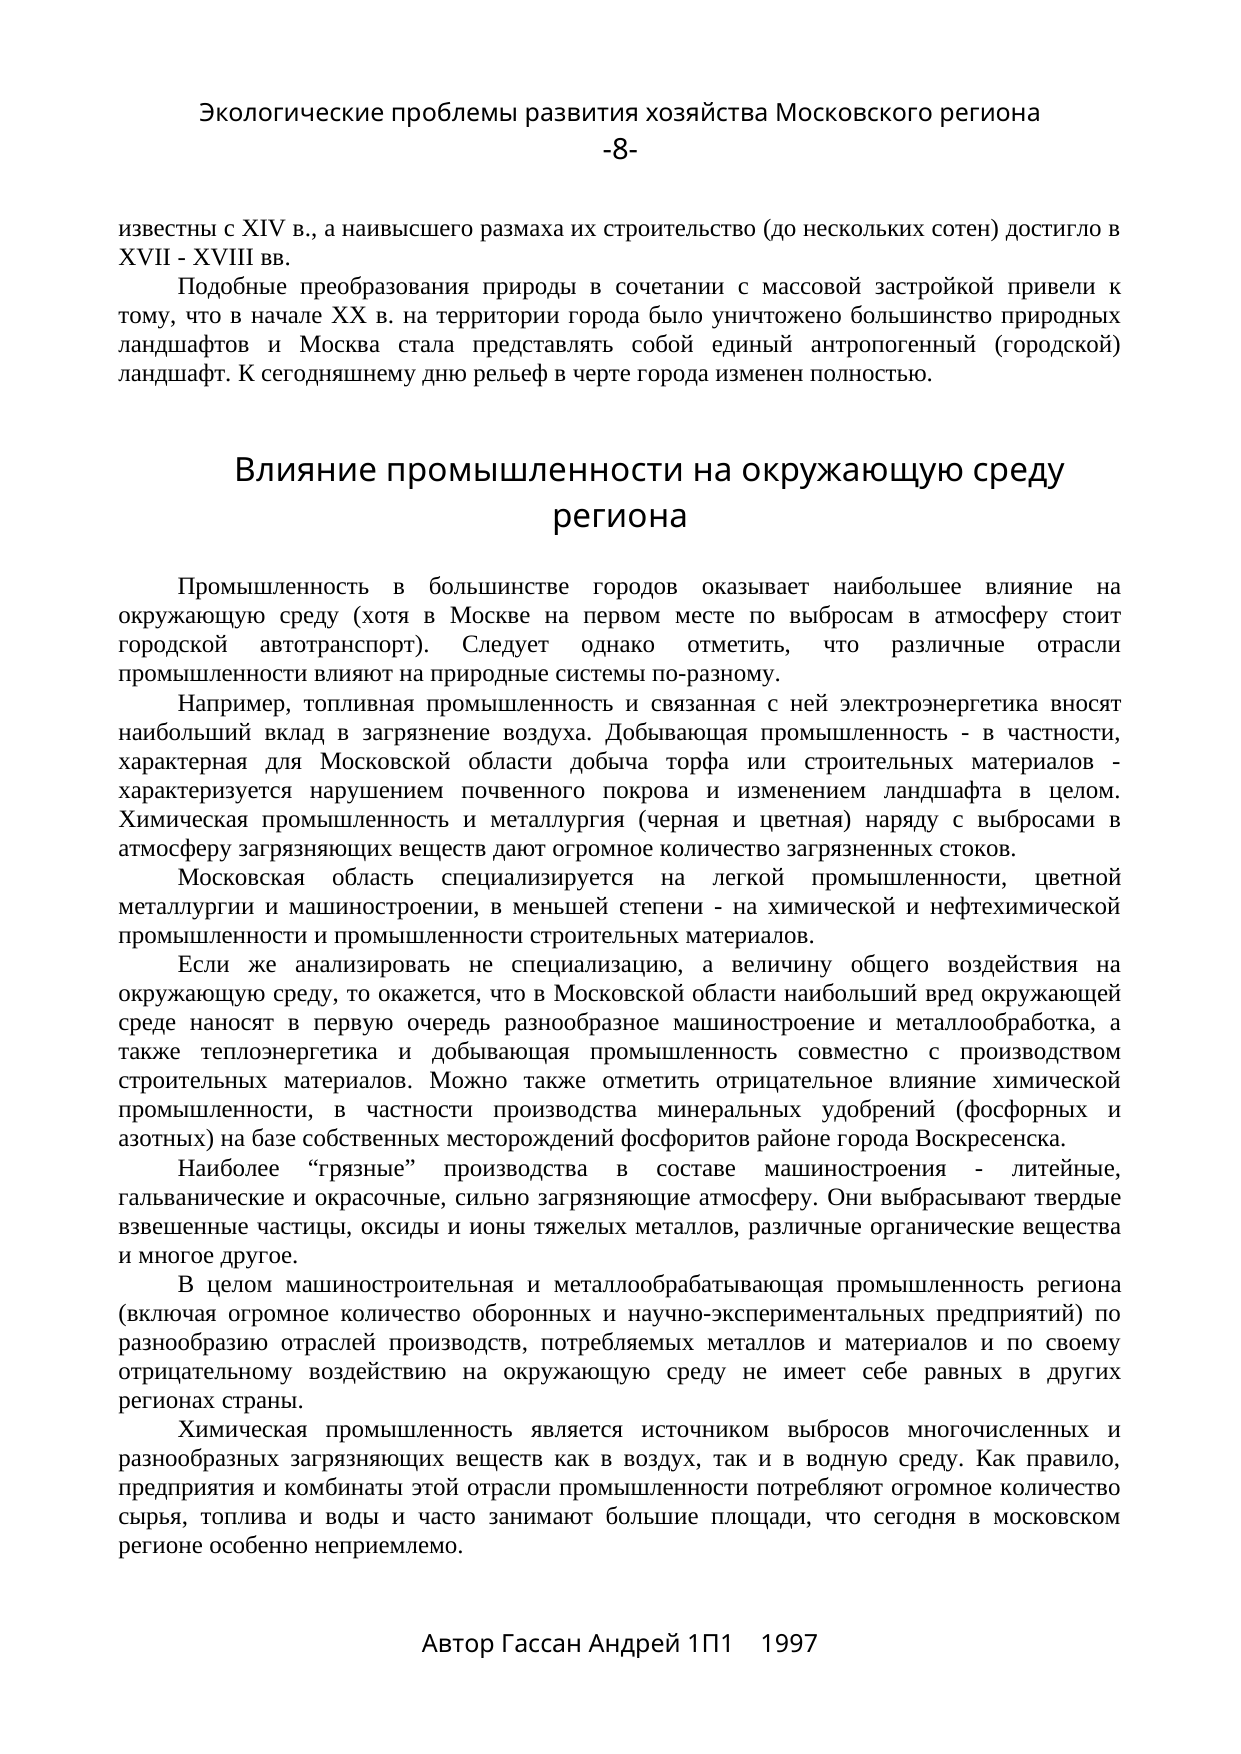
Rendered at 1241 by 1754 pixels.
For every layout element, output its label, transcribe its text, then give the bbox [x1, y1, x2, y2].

text Химическая промышленность является источником выбросов многочисленных и разнообразных загрязняющих веществ как в воздух, так и в водную среду. Как правило, предприятия и комбинаты этой отрасли промышленности потребляют огромное количество сырья, топлива и воды и часто занимают большие площади, что сегодня в московском регионе особенно неприемлемо. [118, 1414, 1122, 1559]
text Если же анализировать не специализацию, а величину общего воздействия на окружающую среду, то окажется, что в Московской области наибольший вред окружающей среде наносят в первую очередь разнообразное машиностроение и металлообработка, а также теплоэнергетика и добывающая промышленность совместно с производством строительных материалов. Можно также отметить отрицательное влияние химической промышленности, в частности производства минеральных удобрений (фосфорных и азотных) на базе собственных месторождений фосфоритов районе города Воскресенска. [118, 949, 1122, 1152]
text Наиболее “грязные” производства в составе машиностроения - литейные, гальванические и окрасочные, сильно загрязняющие атмосферу. Они выбрасывают твердые взвешенные частицы, оксиды и ионы тяжелых металлов, различные органические вещества и многое другое. [118, 1152, 1122, 1269]
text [118, 213, 1122, 271]
text В целом машиностроительная и металлообрабатывающая промышленность региона (включая огромное количество оборонных и научно-экспериментальных предприятий) по разнообразию отраслей производств, потребляемых металлов и материалов и по своему отрицательному воздействию на окружающую среду не имеет себе равных в других регионах страны. [118, 1269, 1122, 1414]
text Промышленность в большинстве городов оказывает наибольшее влияние на окружающую среду (хотя в Москве на первом месте по выбросам в атмосферу стоит городской автотранспорт). Следует однако отметить, что различные отрасли промышленности влияют на природные системы по-разному. [118, 571, 1122, 687]
text Например, топливная промышленность и связанная с ней электроэнергетика вносят наибольший вклад в загрязнение воздуха. Добывающая промышленность - в частности, характерная для Московской области добыча торфа или строительных материалов - характеризуется нарушением почвенного покрова и изменением ландшафта в целом. Химическая промышленность и металлургия (черная и цветная) наряду с выбросами в атмосферу загрязняющих веществ дают огромное количество загрязненных стоков. [118, 687, 1122, 862]
text Влияние промышленности на окружающую среду региона [118, 445, 1122, 537]
text Подобные преобразования природы в сочетании с массовой застройкой привели к тому, что в начале XX в. на территории города было уничтожено большинство природных ландшафтов и Москва стала представлять собой единый антропогенный (городской) ландшафт. К сегодняшнему дню рельеф в черте города изменен полностью. [118, 271, 1122, 387]
text Московская область специализируется на легкой промышленности, цветной металлургии и машиностроении, в меньшей степени - на химической и нефтехимической промышленности и промышленности строительных материалов. [118, 862, 1122, 949]
